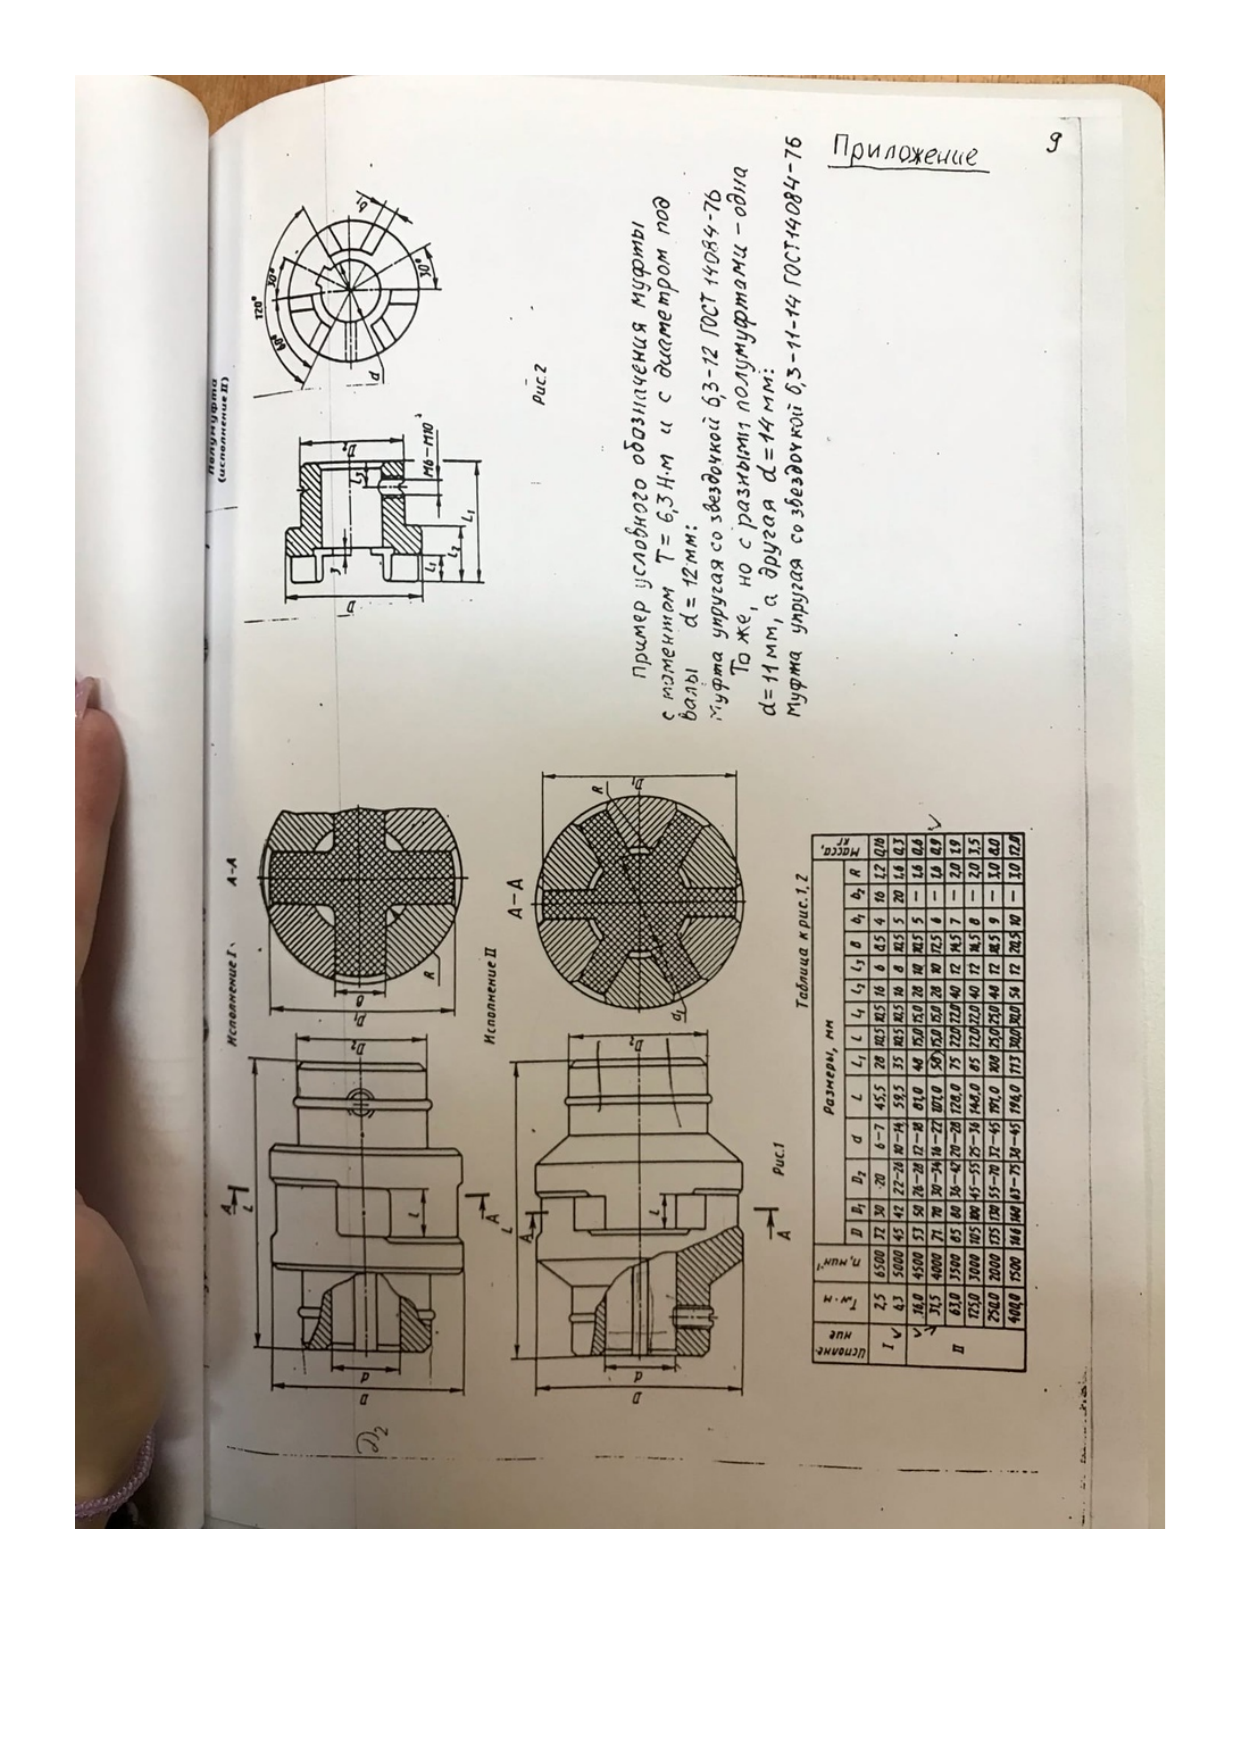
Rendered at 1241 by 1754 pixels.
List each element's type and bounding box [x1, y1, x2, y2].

picture [75, 75, 1166, 1529]
